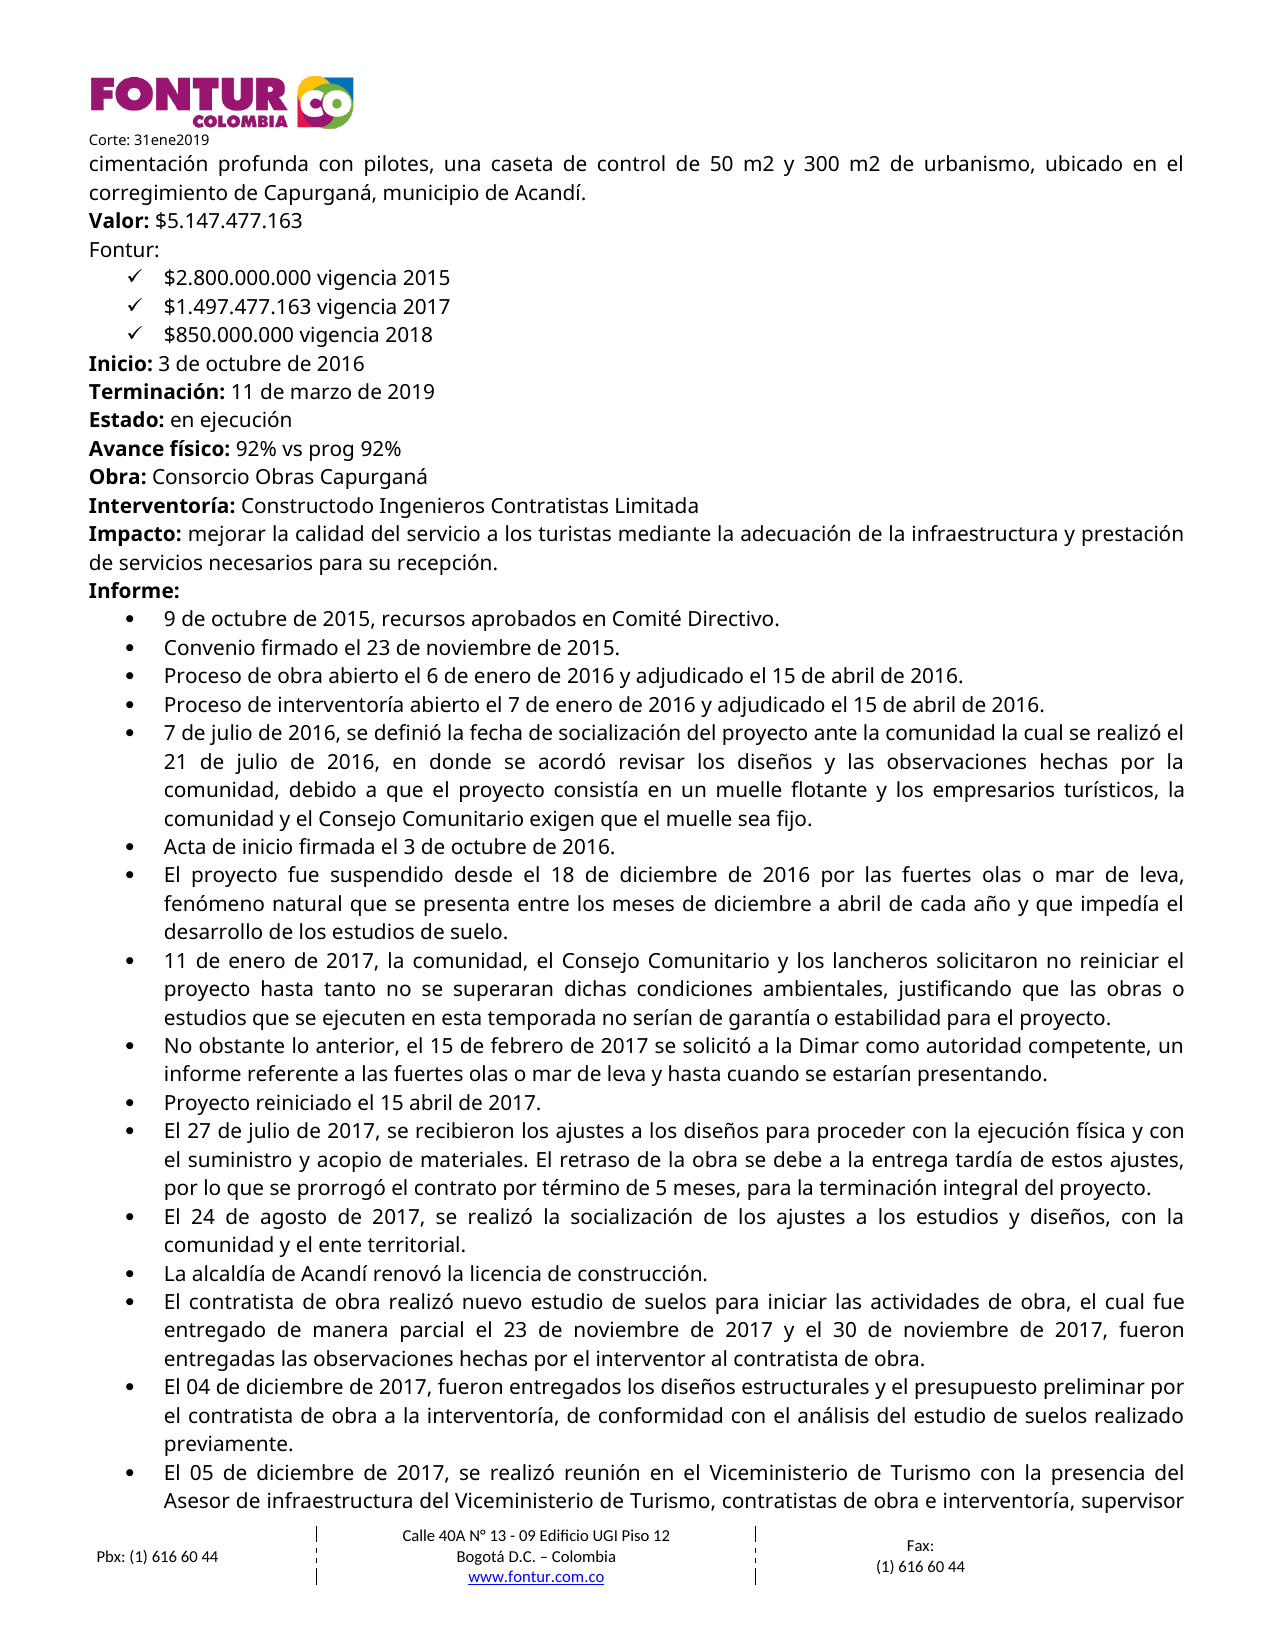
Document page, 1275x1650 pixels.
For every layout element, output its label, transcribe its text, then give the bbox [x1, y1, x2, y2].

list El proyecto fue suspendido desde el 18 de diciembre de 2016 por las fuertes olas o mar de leva, fenómeno natural que se presenta entre los meses de diciembre a abril de cada año y que impedía el desarrollo de los estudios de suelo. [126, 861, 1186, 946]
list La alcaldía de Acandí renovó la licencia de construcción. [126, 1259, 1186, 1287]
list Proceso de obra abierto el 6 de enero de 2016 y adjudicado el 15 de abril de 2016. [126, 661, 1186, 690]
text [89, 149, 1186, 206]
list $2.800.000.000 vigencia 2015 [126, 263, 1186, 292]
list El 24 de agosto de 2017, se realizó la socialización de los ajustes a los estudios y diseños, con la comunidad y el ente territorial. [126, 1202, 1186, 1259]
list El 04 de diciembre de 2017, fueron entregados los diseños estructurales y el presupuesto preliminar por el contratista de obra a la interventoría, de conformidad con el análisis del estudio de suelos realizado previamente. [126, 1372, 1186, 1458]
list 7 de julio de 2016, se definió la fecha de socialización del proyecto ante la comunidad la cual se realizó el 21 de julio de 2016, en donde se acordó revisar los diseños y las observaciones hechas por la comunidad, debido a que el proyecto consistía en un muelle flotante y los empresarios turísticos, la comunidad y el Consejo Comunitario exigen que el muelle sea fijo. [126, 718, 1186, 832]
text Impacto: mejorar la calidad del servicio a los turistas mediante la adecuación de la infraestructura y prestación de servicios necesarios para su recepción. [89, 519, 1186, 576]
list El contratista de obra realizó nuevo estudio de suelos para iniciar las actividades de obra, el cual fue entregado de manera parcial el 23 de noviembre de 2017 y el 30 de noviembre de 2017, fueron entregadas las observaciones hechas por el interventor al contratista de obra. [126, 1287, 1186, 1372]
list El 27 de julio de 2017, se recibieron los ajustes a los diseños para proceder con la ejecución física y con el suministro y acopio de materiales. El retraso de la obra se debe a la entrega tardía de estos ajustes, por lo que se prorrogó el contrato por término de 5 meses, para la terminación integral del proyecto. [126, 1116, 1186, 1202]
text Informe: [89, 576, 1186, 604]
picture [88, 73, 355, 130]
list Acta de inicio firmada el 3 de octubre de 2016. [126, 832, 1186, 861]
text Valor: $5.147.477.163 [89, 206, 1186, 235]
list 9 de octubre de 2015, recursos aprobados en Comité Directivo. [126, 604, 1186, 633]
list $1.497.477.163 vigencia 2017 [126, 292, 1186, 320]
text Avance físico: 92% vs prog 92% [89, 434, 1186, 462]
text Interventoría: Constructodo Ingenieros Contratistas Limitada [89, 491, 1186, 519]
list Convenio firmado el 23 de noviembre de 2015. [126, 633, 1186, 661]
text Fontur: [89, 235, 1186, 263]
text Estado: en ejecución [89, 406, 1186, 434]
list $850.000.000 vigencia 2018 [126, 320, 1186, 349]
list No obstante lo anterior, el 15 de febrero de 2017 se solicitó a la Dimar como autoridad competente, un informe referente a las fuertes olas o mar de leva y hasta cuando se estarían presentando. [126, 1031, 1186, 1088]
list 11 de enero de 2017, la comunidad, el Consejo Comunitario y los lancheros solicitaron no reiniciar el proyecto hasta tanto no se superaran dichas condiciones ambientales, justificando que las obras o estudios que se ejecuten en esta temporada no serían de garantía o estabilidad para el proyecto. [126, 946, 1186, 1031]
list Proceso de interventoría abierto el 7 de enero de 2016 y adjudicado el 15 de abril de 2016. [126, 690, 1186, 718]
list Proyecto reiniciado el 15 abril de 2017. [126, 1088, 1186, 1116]
text Terminación: 11 de marzo de 2019 [89, 377, 1186, 406]
text Obra: Consorcio Obras Capurganá [89, 462, 1186, 491]
text Inicio: 3 de octubre de 2016 [89, 349, 1186, 377]
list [126, 1458, 1186, 1514]
